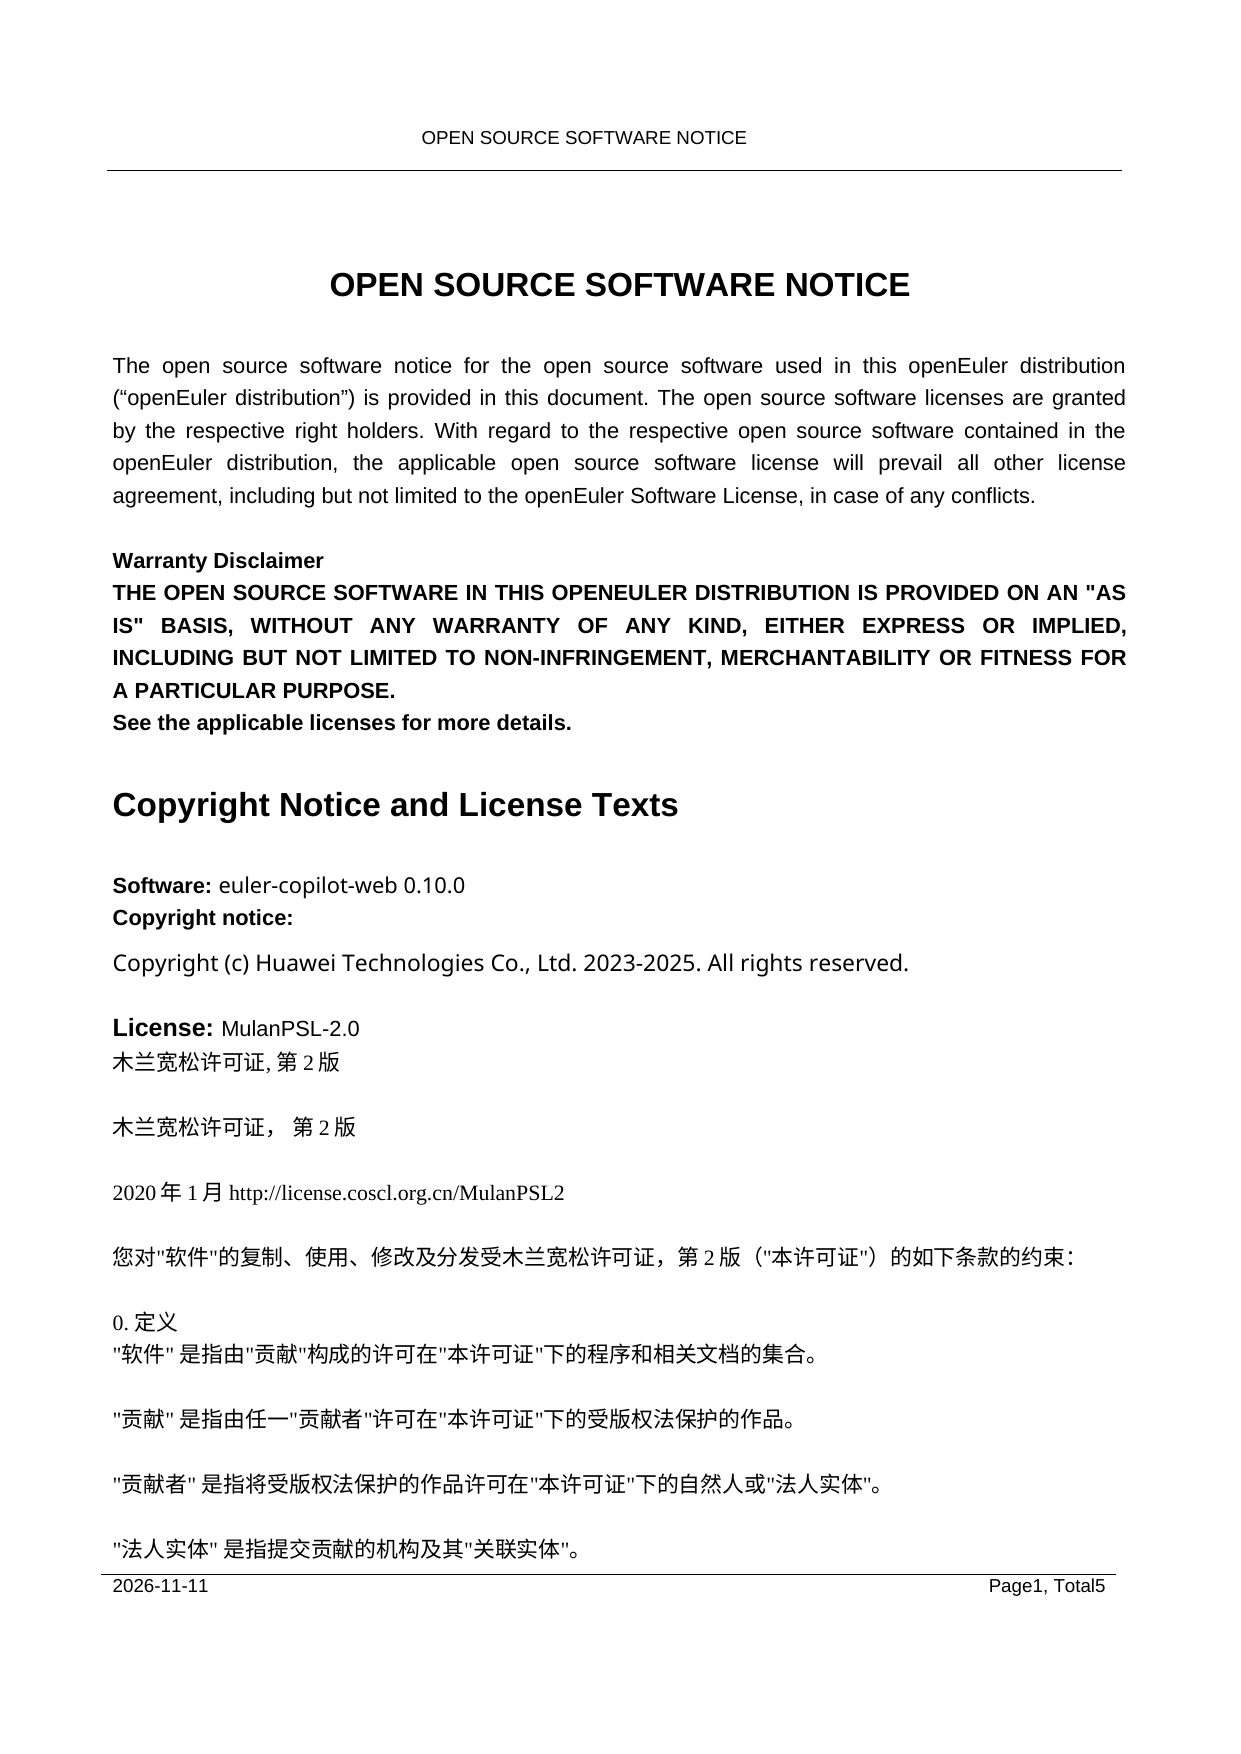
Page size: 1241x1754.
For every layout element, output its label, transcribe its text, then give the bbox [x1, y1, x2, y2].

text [112, 1044, 1128, 1564]
text Copyright Notice and License Texts [112, 771, 1128, 836]
text The open source software notice for the open source software used in this openEuler distribution (“openEuler distribution”) is provided in this document. The open source software licenses are granted by the respective right holders. With regard to the respective open source software contained in the openEuler distribution, the applicable open source software license will prevail all other license agreement, including but not limited to the openEuler Software License, in case of any conflicts. [112, 349, 1128, 511]
text License: MulanPSL-2.0 [112, 1012, 1128, 1044]
text Warranty Disclaimer [112, 544, 1128, 576]
text Copyright (c) Huawei Technologies Co., Ltd. 2023-2025. All rights reserved. [112, 947, 1128, 1012]
text Copyright notice: [112, 901, 1128, 934]
text THE OPEN SOURCE SOFTWARE IN THIS OPENEULER DISTRIBUTION IS PROVIDED ON AN "AS IS" BASIS, WITHOUT ANY WARRANTY OF ANY KIND, EITHER EXPRESS OR IMPLIED, INCLUDING BUT NOT LIMITED TO NON-INFRINGEMENT, MERCHANTABILITY OR FITNESS FOR A PARTICULAR PURPOSE. See the applicable licenses for more details. [112, 576, 1128, 739]
title Software: euler-copilot-web 0.10.0 [112, 869, 1128, 901]
text OPEN SOURCE SOFTWARE NOTICE [112, 251, 1128, 316]
